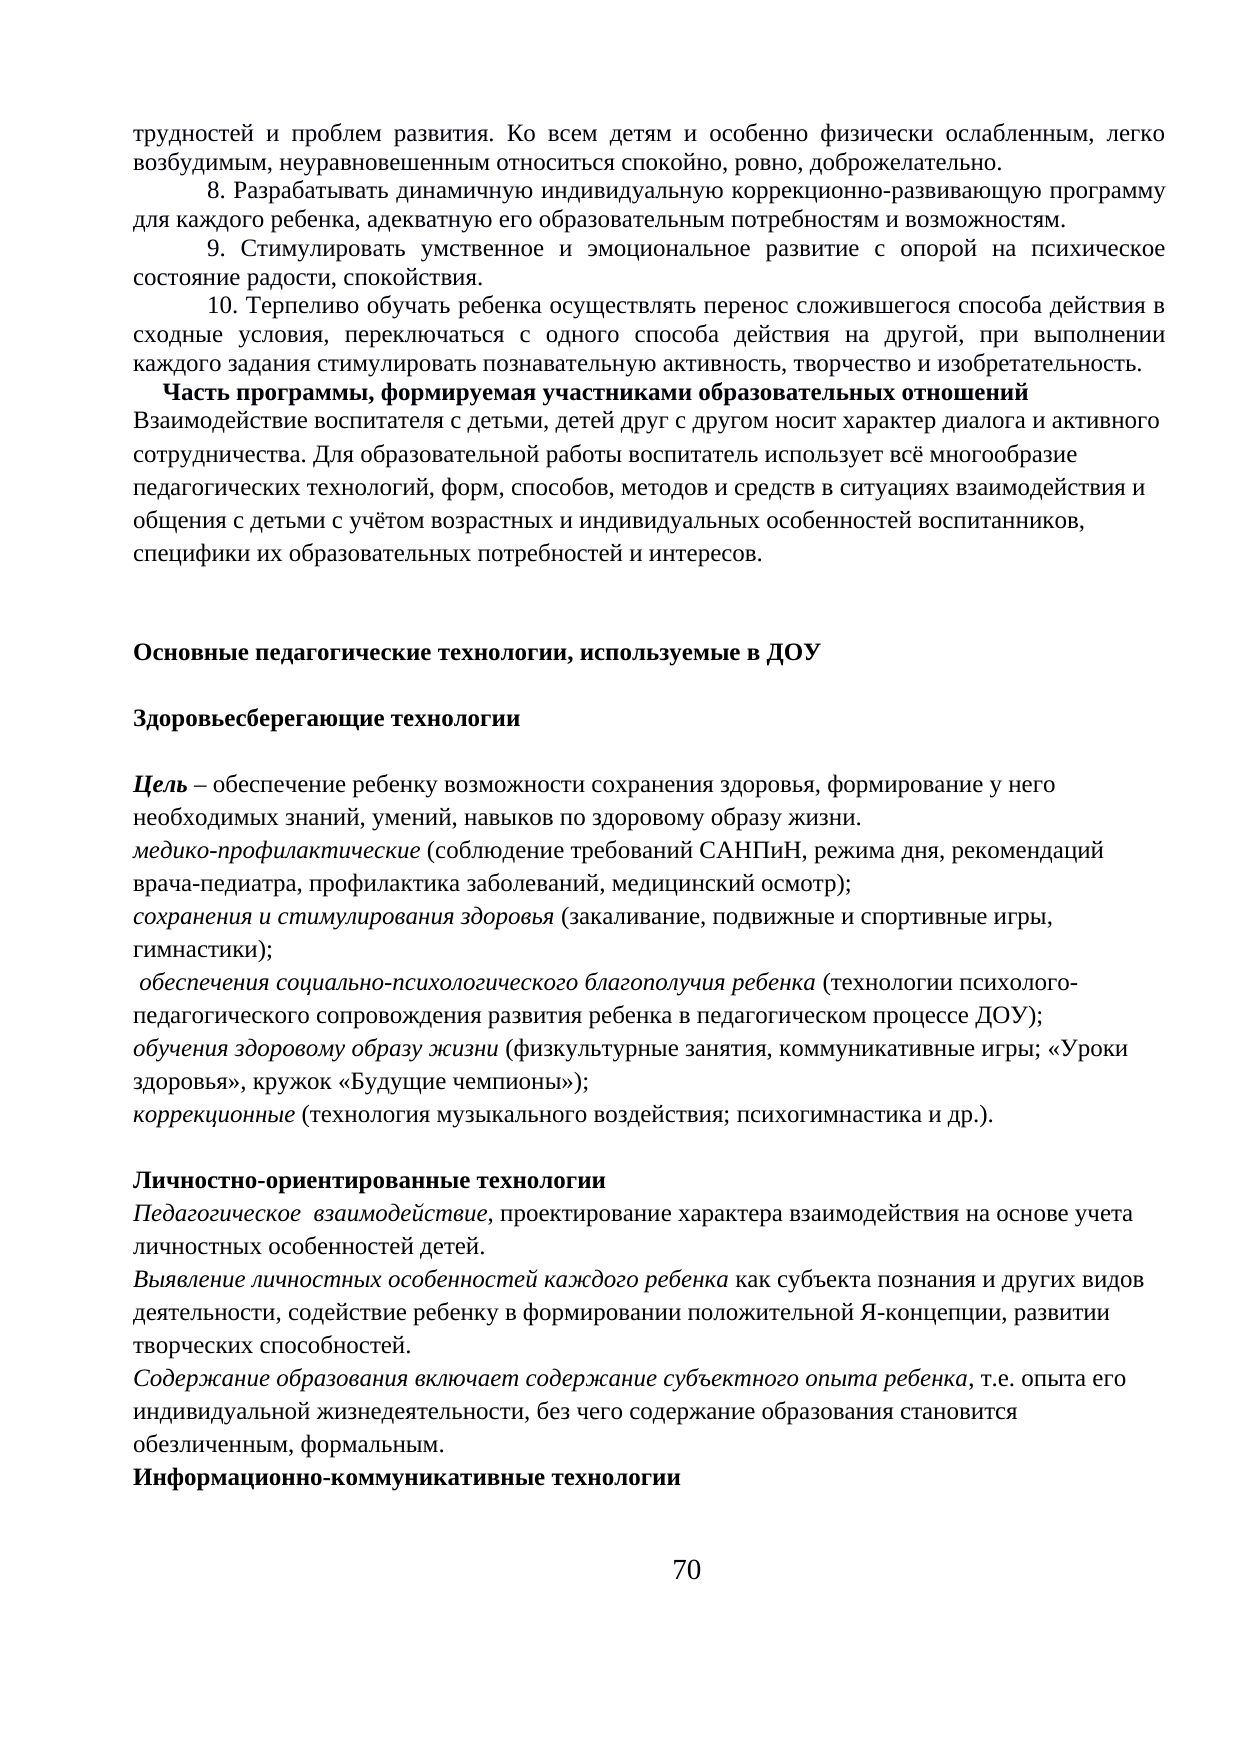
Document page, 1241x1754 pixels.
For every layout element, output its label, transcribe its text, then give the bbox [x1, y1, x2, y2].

text Выявление личностных особенностей каждого ребенка как субъекта познания и других видов деятельности, содействие ребенку в формировании положительной Я-концепции, развитии творческих способностей. [133, 1264, 1166, 1359]
text сохранения и стимулирования здоровья (закаливание, подвижные и спортивные игры, гимнастики); [133, 901, 1166, 963]
text Цель – обеспечение ребенку возможности сохранения здоровья, формирование у него необходимых знаний, умений, навыков по здоровому образу жизни. [133, 769, 1166, 831]
text Содержание образования включает содержание субъектного опыта ребенка, т.е. опыта его индивидуальной жизнедеятельности, без чего содержание образования становится обезличенным, формальным. [133, 1363, 1166, 1458]
text Взаимодействие воспитателя с детьми, детей друг с другом носит характер диалога и активного сотрудничества. Для образовательной работы воспитатель использует всё многообразие педагогических технологий, форм, способов, методов и средств в ситуациях взаимодействия и общения с детьми с учётом возрастных и индивидуальных особенностей воспитанников, специфики их образовательных потребностей и интересов. [133, 406, 1166, 566]
text 8. Разрабатывать динамичную индивидуальную коррекционно-развивающую программу для каждого ребенка, адекватную его образовательным потребностям и возможностям. [133, 176, 1166, 233]
text 10. Терпеливо обучать ребенка осуществлять перенос сложившегося способа действия в сходные условия, переключаться с одного способа действия на другой, при выполнении каждого задания стимулировать познавательную активность, творчество и изобретательность. [133, 291, 1166, 377]
text Информационно-коммуникативные технологии [133, 1462, 1166, 1491]
text Педагогическое взаимодействие, проектирование характера взаимодействия на основе учета личностных особенностей детей. [133, 1198, 1166, 1260]
text Личностно-ориентированные технологии [133, 1165, 1166, 1194]
text Часть программы, формируемая участниками образовательных отношений [133, 377, 1166, 406]
text обеспечения социально-психологического благополучия ребенка (технологии психолого-педагогического сопровождения развития ребенка в педагогическом процессе ДОУ); [133, 967, 1166, 1029]
text медико-профилактические (соблюдение требований САНПиН, режима дня, рекомендаций врача-педиатра, профилактика заболеваний, медицинский осмотр); [133, 835, 1166, 897]
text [133, 118, 1166, 176]
text 9. Стимулировать умственное и эмоциональное развитие с опорой на психическое состояние радости, спокойствия. [133, 233, 1166, 291]
text Основные педагогические технологии, используемые в ДОУ [133, 637, 1166, 666]
text обучения здоровому образу жизни (физкультурные занятия, коммуникативные игры; «Уроки здоровья», кружок «Будущие чемпионы»); [133, 1033, 1166, 1095]
text коррекционные (технология музыкального воздействия; психогимнастика и др.). [133, 1099, 1166, 1128]
text Здоровьесберегающие технологии [133, 703, 1166, 732]
